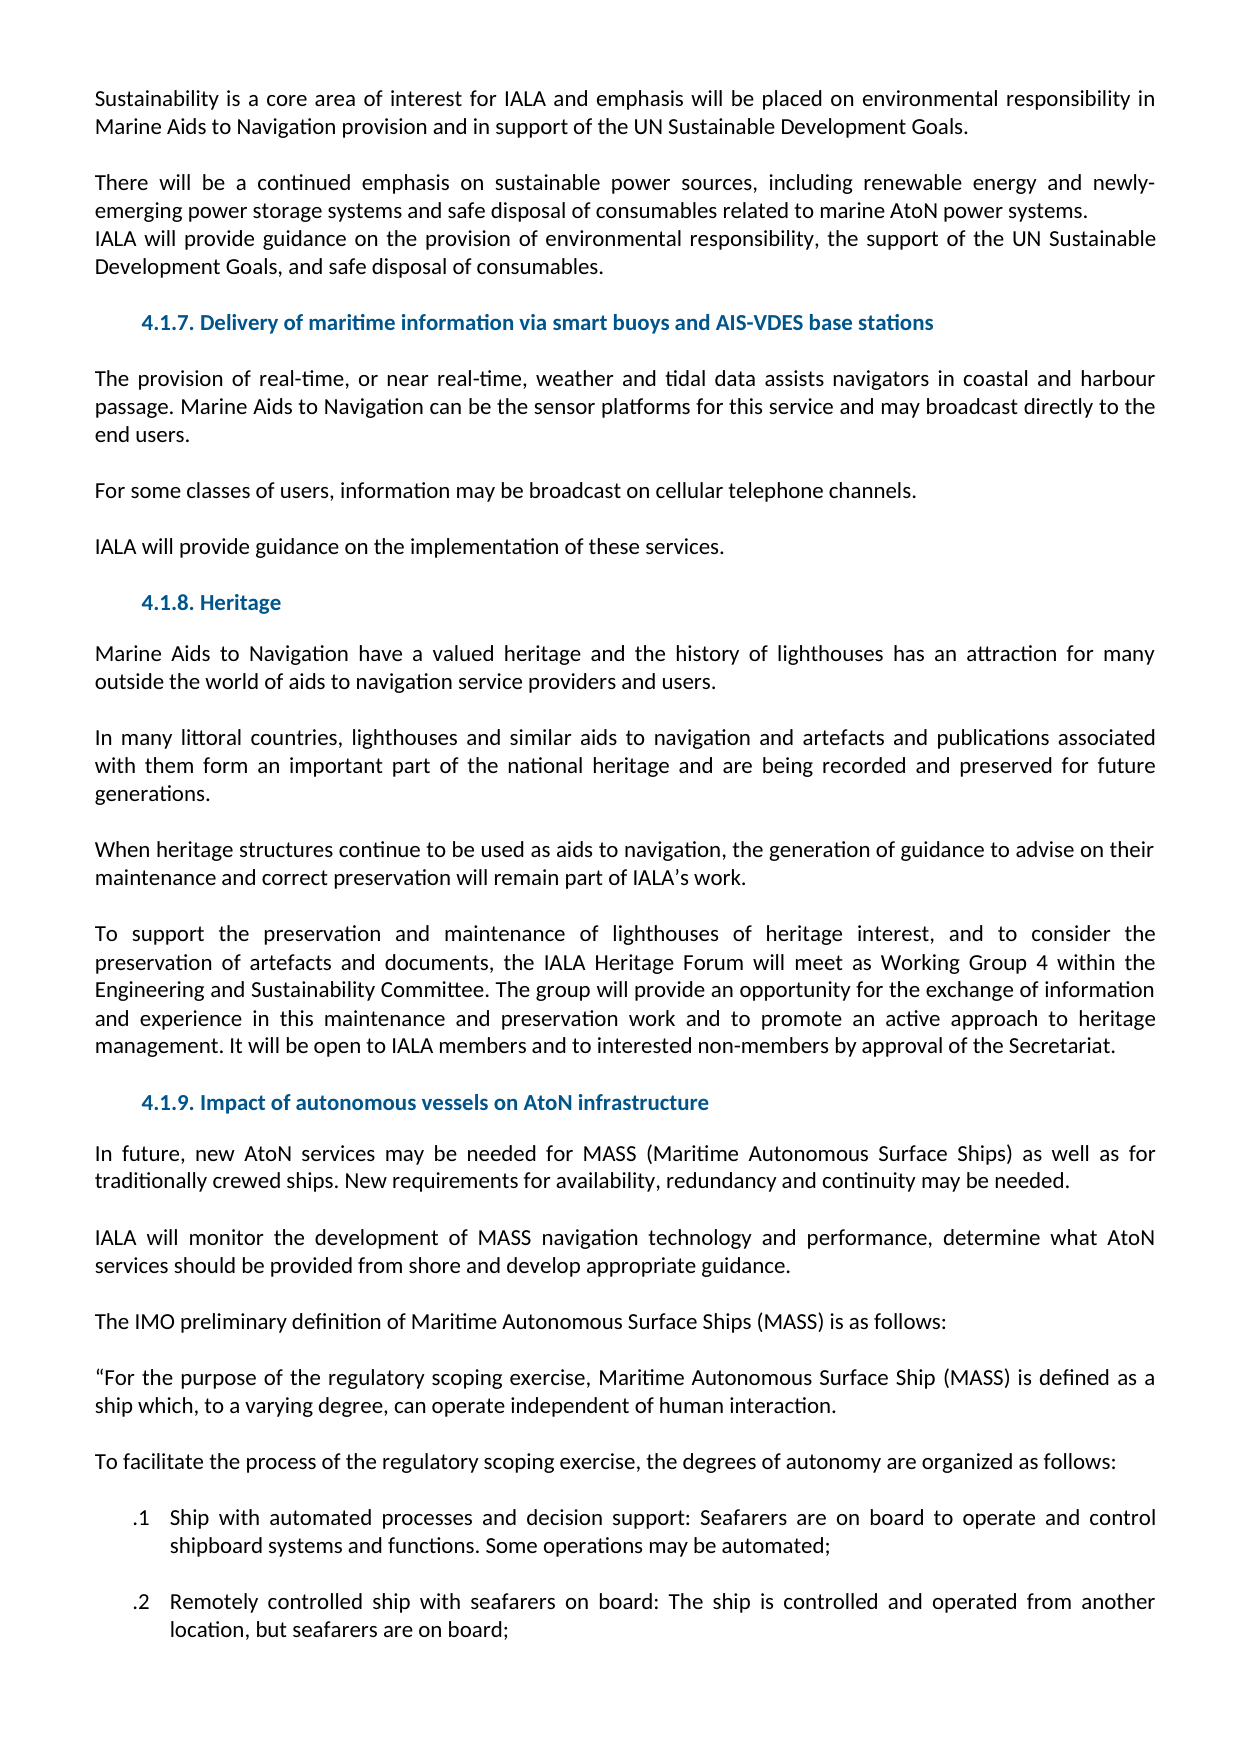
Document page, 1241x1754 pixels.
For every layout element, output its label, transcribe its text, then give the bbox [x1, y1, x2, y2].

text Marine Aids to Navigation have a valued heritage and the history of lighthouses has an attraction for many outside the world of aids to navigation service providers and users. [94, 639, 1157, 695]
text IALA will monitor the development of MASS navigation technology and performance, determine what AtoN services should be provided from shore and develop appropriate guidance. [94, 1223, 1157, 1279]
text “For the purpose of the regulatory scoping exercise, Maritime Autonomous Surface Ship (MASS) is defined as a ship which, to a varying degree, can operate independent of human interaction. [94, 1363, 1157, 1419]
subtitle Delivery of maritime information via smart buoys and AIS-VDES base stations [141, 308, 1157, 336]
text IALA will provide guidance on the provision of environmental responsibility, the support of the UN Sustainable Development Goals, and safe disposal of consumables. [94, 224, 1157, 280]
text For some classes of users, information may be broadcast on cellular telephone channels. [94, 476, 1157, 504]
text In future, new AtoN services may be needed for MASS (Maritime Autonomous Surface Ships) as well as for traditionally crewed ships. New requirements for availability, redundancy and continuity may be needed. [94, 1139, 1157, 1195]
text To support the preservation and maintenance of lighthouses of heritage interest, and to consider the preservation of artefacts and documents, the IALA Heritage Forum will meet as Working Group 4 within the Engineering and Sustainability Committee. The group will provide an opportunity for the exchange of information and experience in this maintenance and preservation work and to promote an active approach to heritage management. It will be open to IALA members and to interested non-members by approval of the Secretariat. [94, 919, 1157, 1060]
text To facilitate the process of the regulatory scoping exercise, the degrees of autonomy are organized as follows: [94, 1447, 1157, 1475]
text The provision of real-time, or near real-time, weather and tidal data assists navigators in coastal and harbour passage. Marine Aids to Navigation can be the sensor platforms for this service and may broadcast directly to the end users. [94, 364, 1157, 448]
text IALA will provide guidance on the implementation of these services. [94, 532, 1157, 560]
text In many littoral countries, lighthouses and similar aids to navigation and artefacts and publications associated with them form an important part of the national heritage and are being recorded and preserved for future generations. [94, 723, 1157, 807]
text There will be a continued emphasis on sustainable power sources, including renewable energy and newly-emerging power storage systems and safe disposal of consumables related to marine AtoN power systems. [94, 168, 1157, 224]
subtitle Heritage [141, 588, 1157, 616]
text When heritage structures continue to be used as aids to navigation, the generation of guidance to advise on their maintenance and correct preservation will remain part of IALA’s work. [94, 836, 1157, 892]
subtitle Impact of autonomous vessels on AtoN infrastructure [141, 1088, 1157, 1116]
list Ship with automated processes and decision support: Seafarers are on board to operate and control shipboard systems and functions. Some operations may be automated; [132, 1503, 1157, 1559]
text Sustainability is a core area of interest for IALA and emphasis will be placed on environmental responsibility in Marine Aids to Navigation provision and in support of the UN Sustainable Development Goals. [94, 84, 1157, 140]
text The IMO preliminary definition of Maritime Autonomous Surface Ships (MASS) is as follows: [94, 1307, 1157, 1335]
list Remotely controlled ship with seafarers on board: The ship is controlled and operated from another location, but seafarers are on board; [132, 1587, 1157, 1643]
